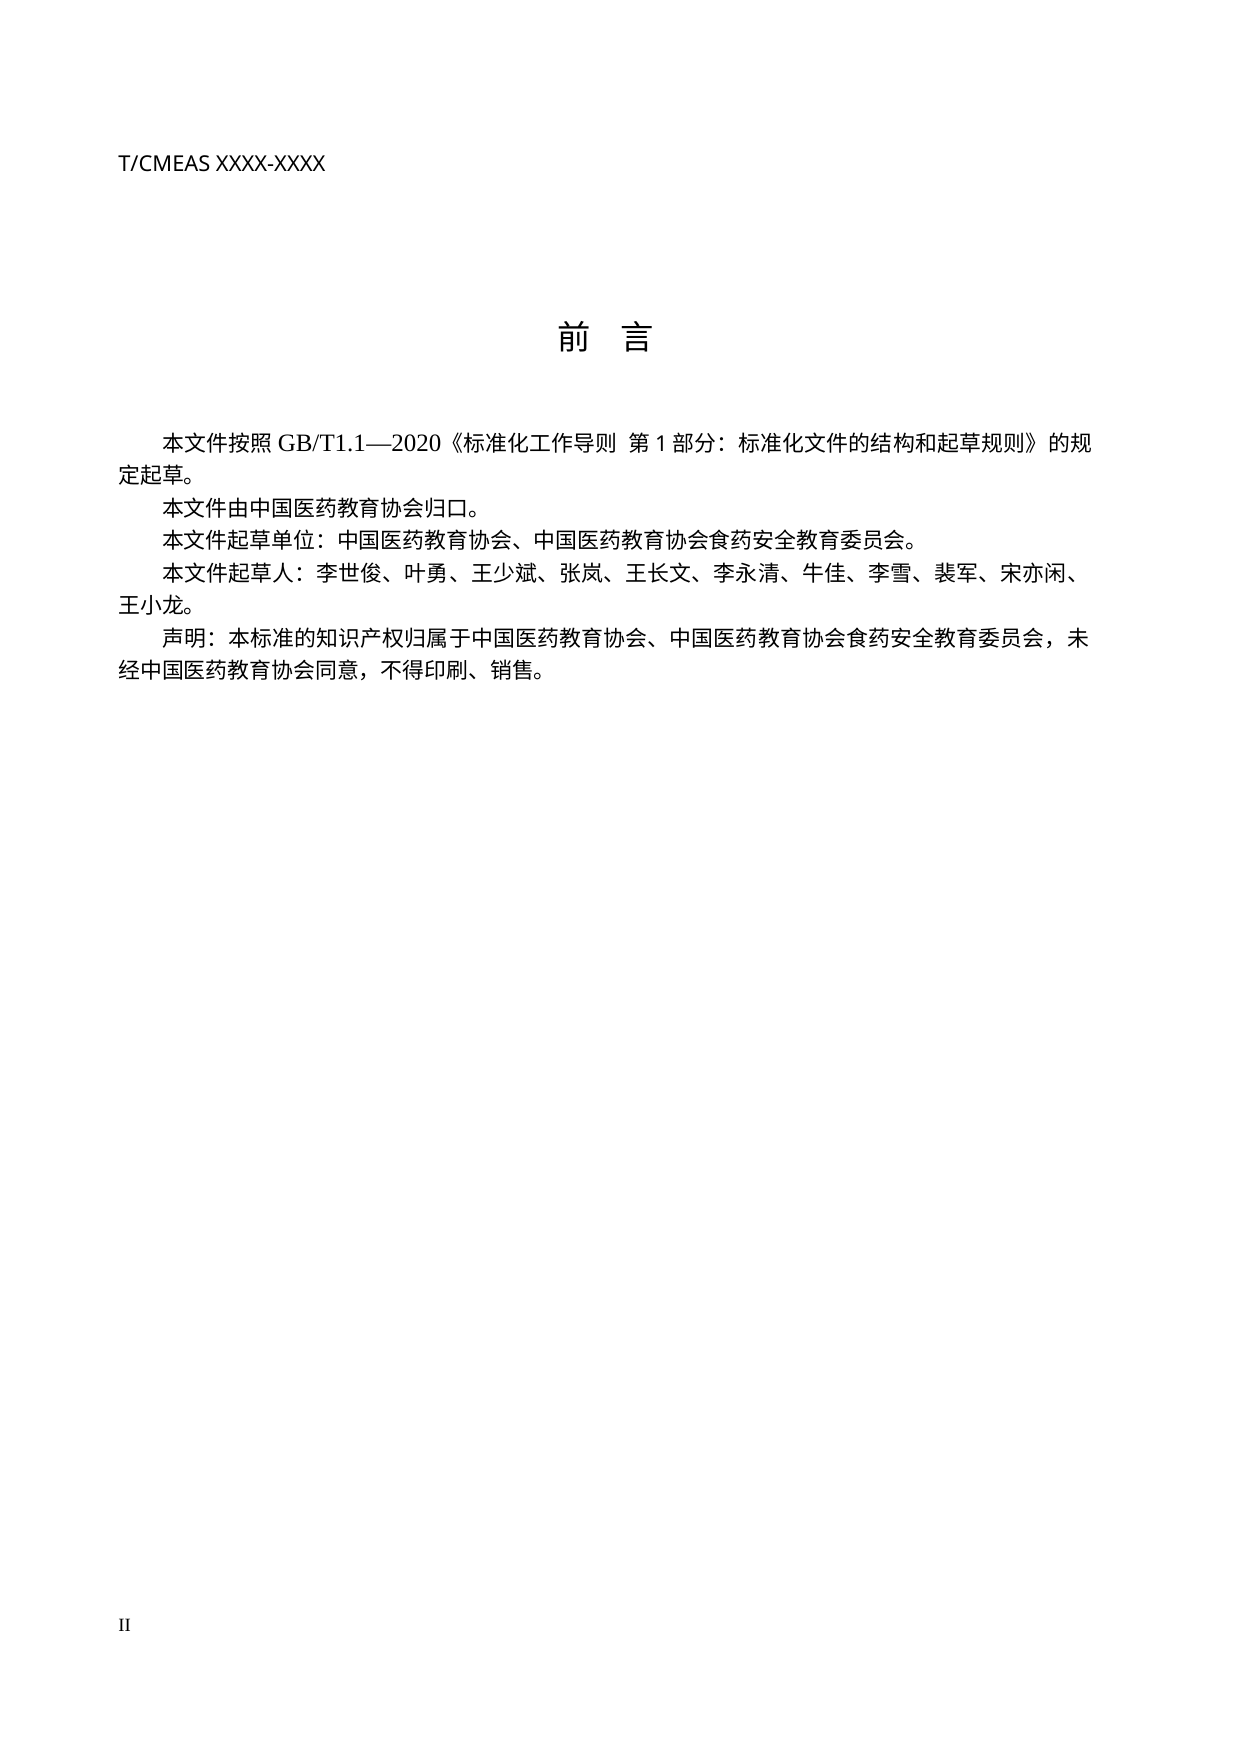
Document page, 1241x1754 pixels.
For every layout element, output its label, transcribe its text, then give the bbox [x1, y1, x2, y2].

text 本文件起草单位：中国医药教育协会、中国医药教育协会食药安全教育委员会。 [118, 523, 1093, 556]
text 前 言 [118, 302, 1093, 367]
text 本文件起草人：李世俊、叶勇、王少斌、张岚、王长文、李永清、牛佳、李雪、裴军、宋亦闲、王小龙。 [118, 556, 1093, 621]
text 声明：本标准的知识产权归属于中国医药教育协会、中国医药教育协会食药安全教育委员会，未经中国医药教育协会同意，不得印刷、销售。 [118, 621, 1093, 686]
text 本文件按照 GB/T1.1—2020《标准化工作导则 第1部分：标准化文件的结构和起草规则》的规定起草。 [118, 426, 1093, 491]
text 本文件由中国医药教育协会归口。 [118, 491, 1093, 523]
